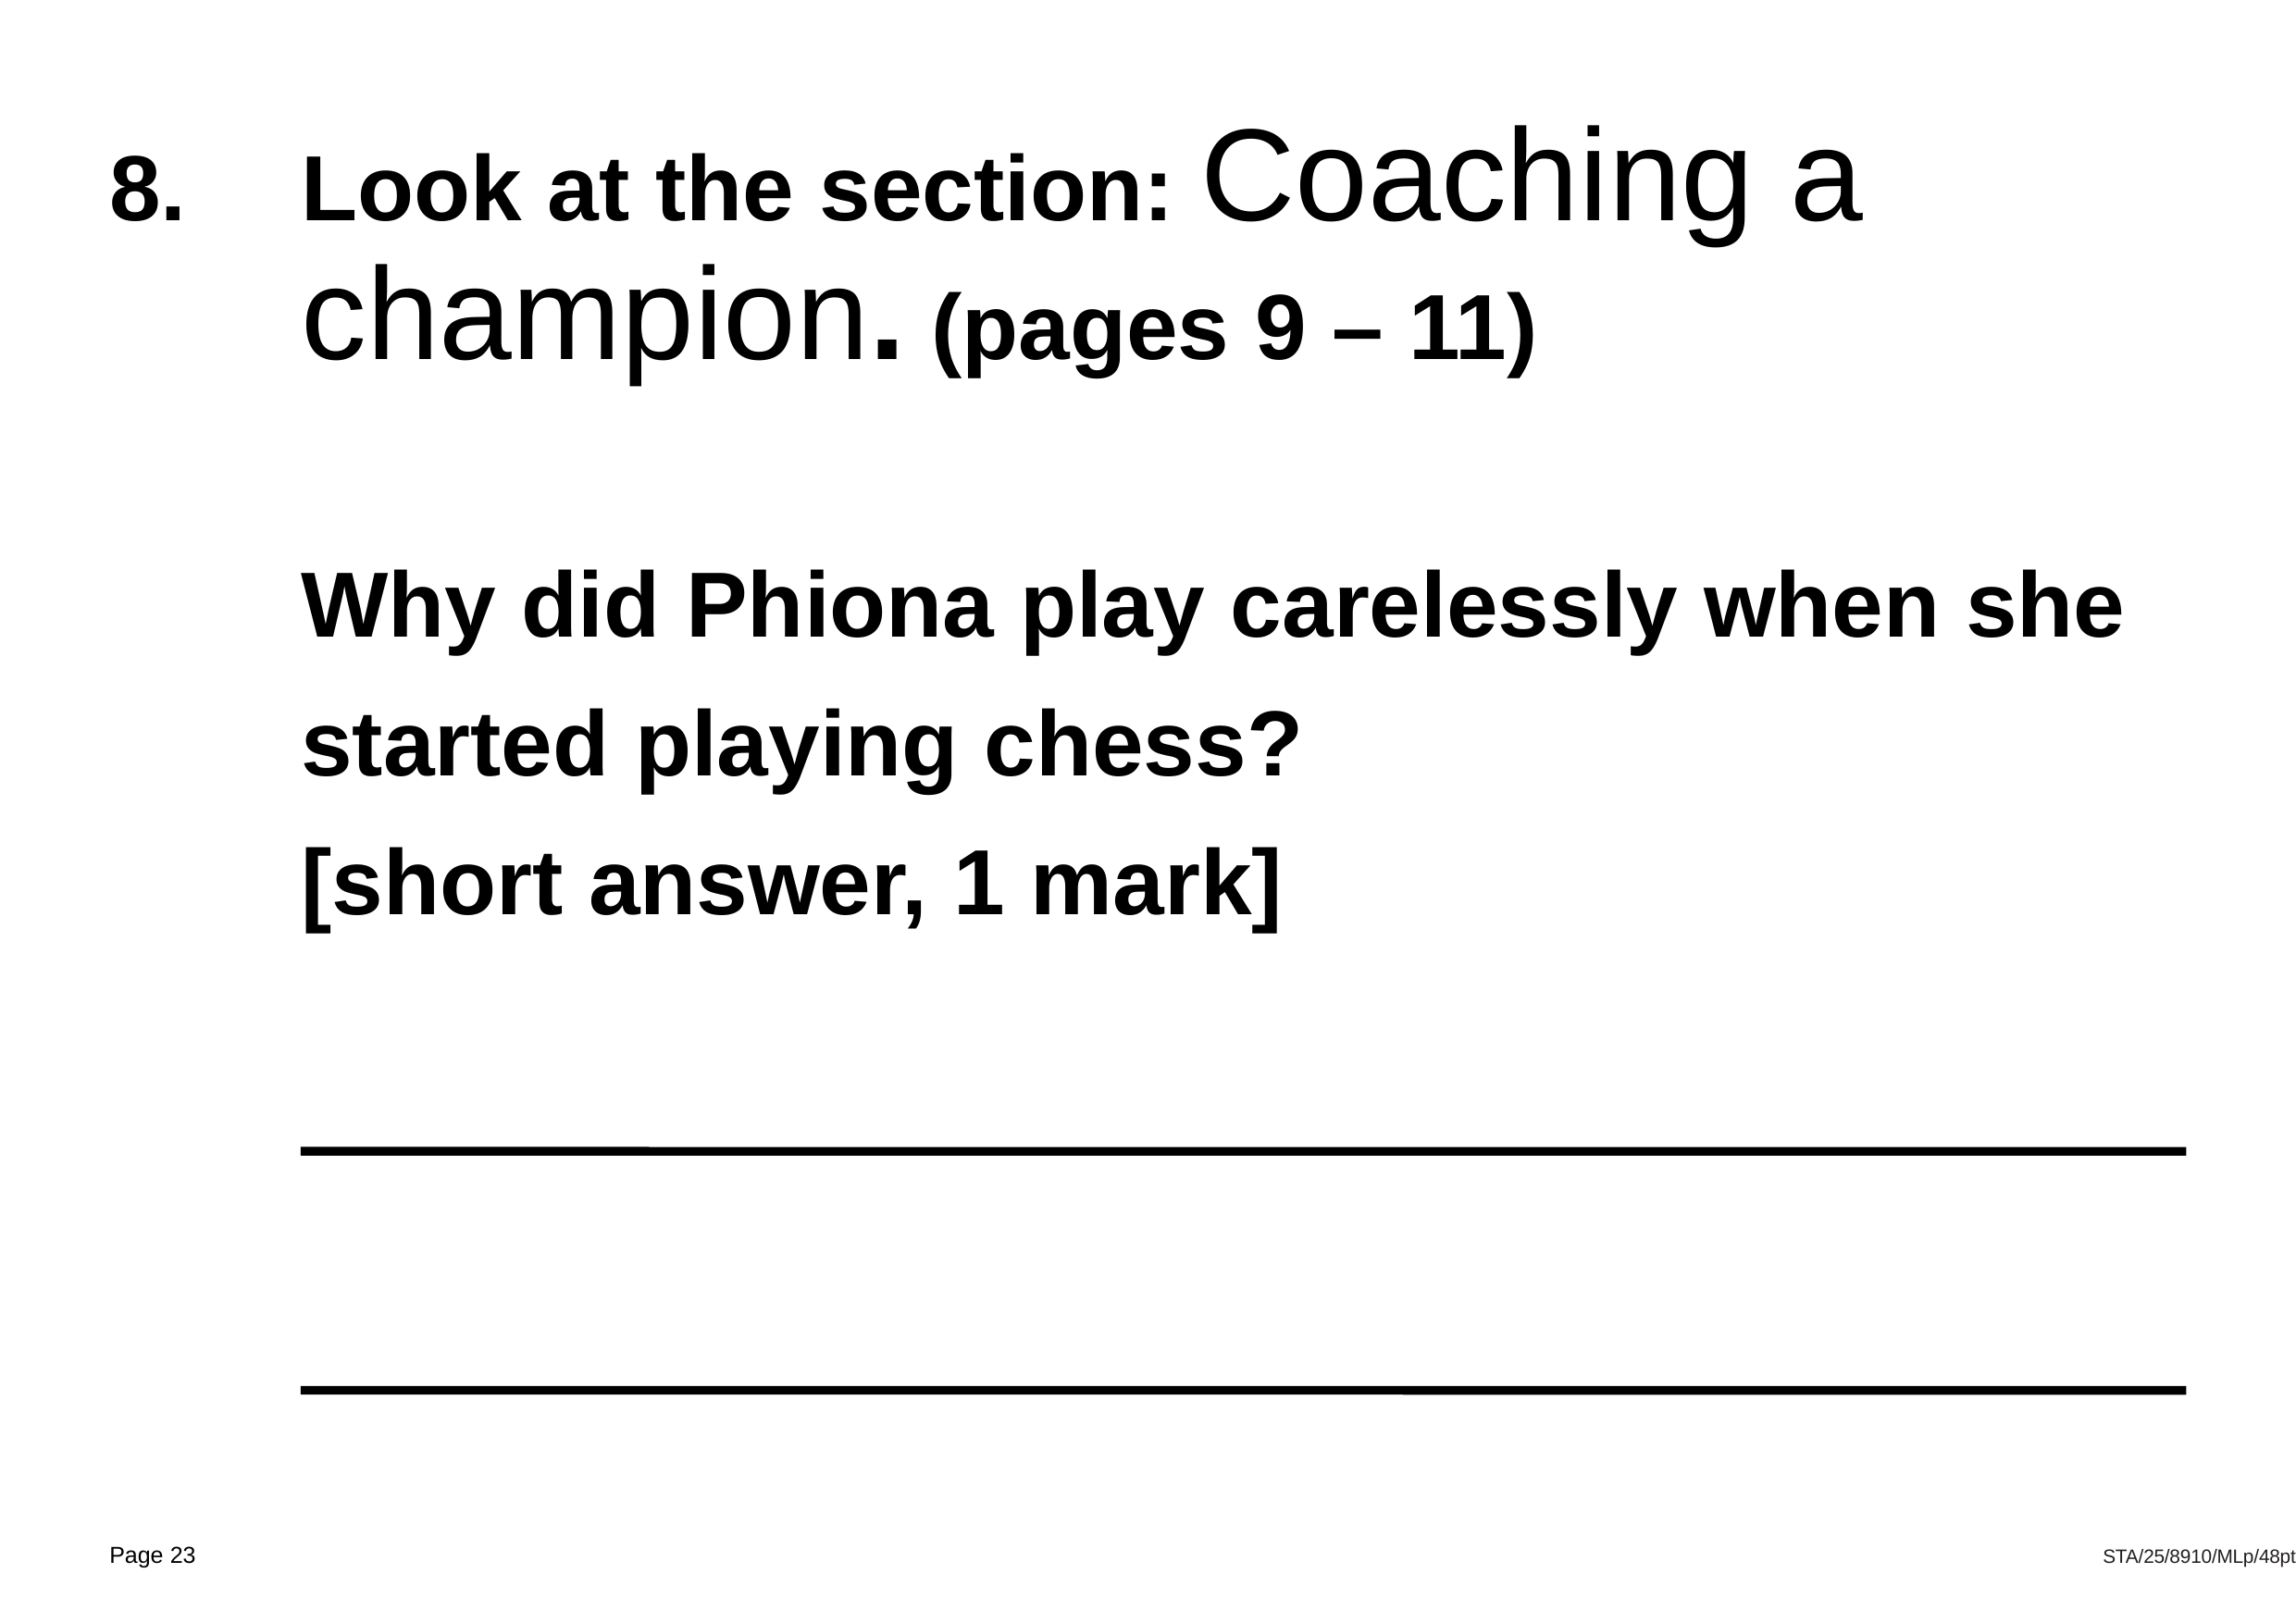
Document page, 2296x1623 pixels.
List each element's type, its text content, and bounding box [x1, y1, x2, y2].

text [short answer, 1 mark] [301, 803, 2186, 942]
text Why did Phiona play carelessly when she started playing chess? [301, 526, 2186, 803]
text Look at the section: Coaching a champion. (pages 9 – 11) [109, 109, 2186, 387]
